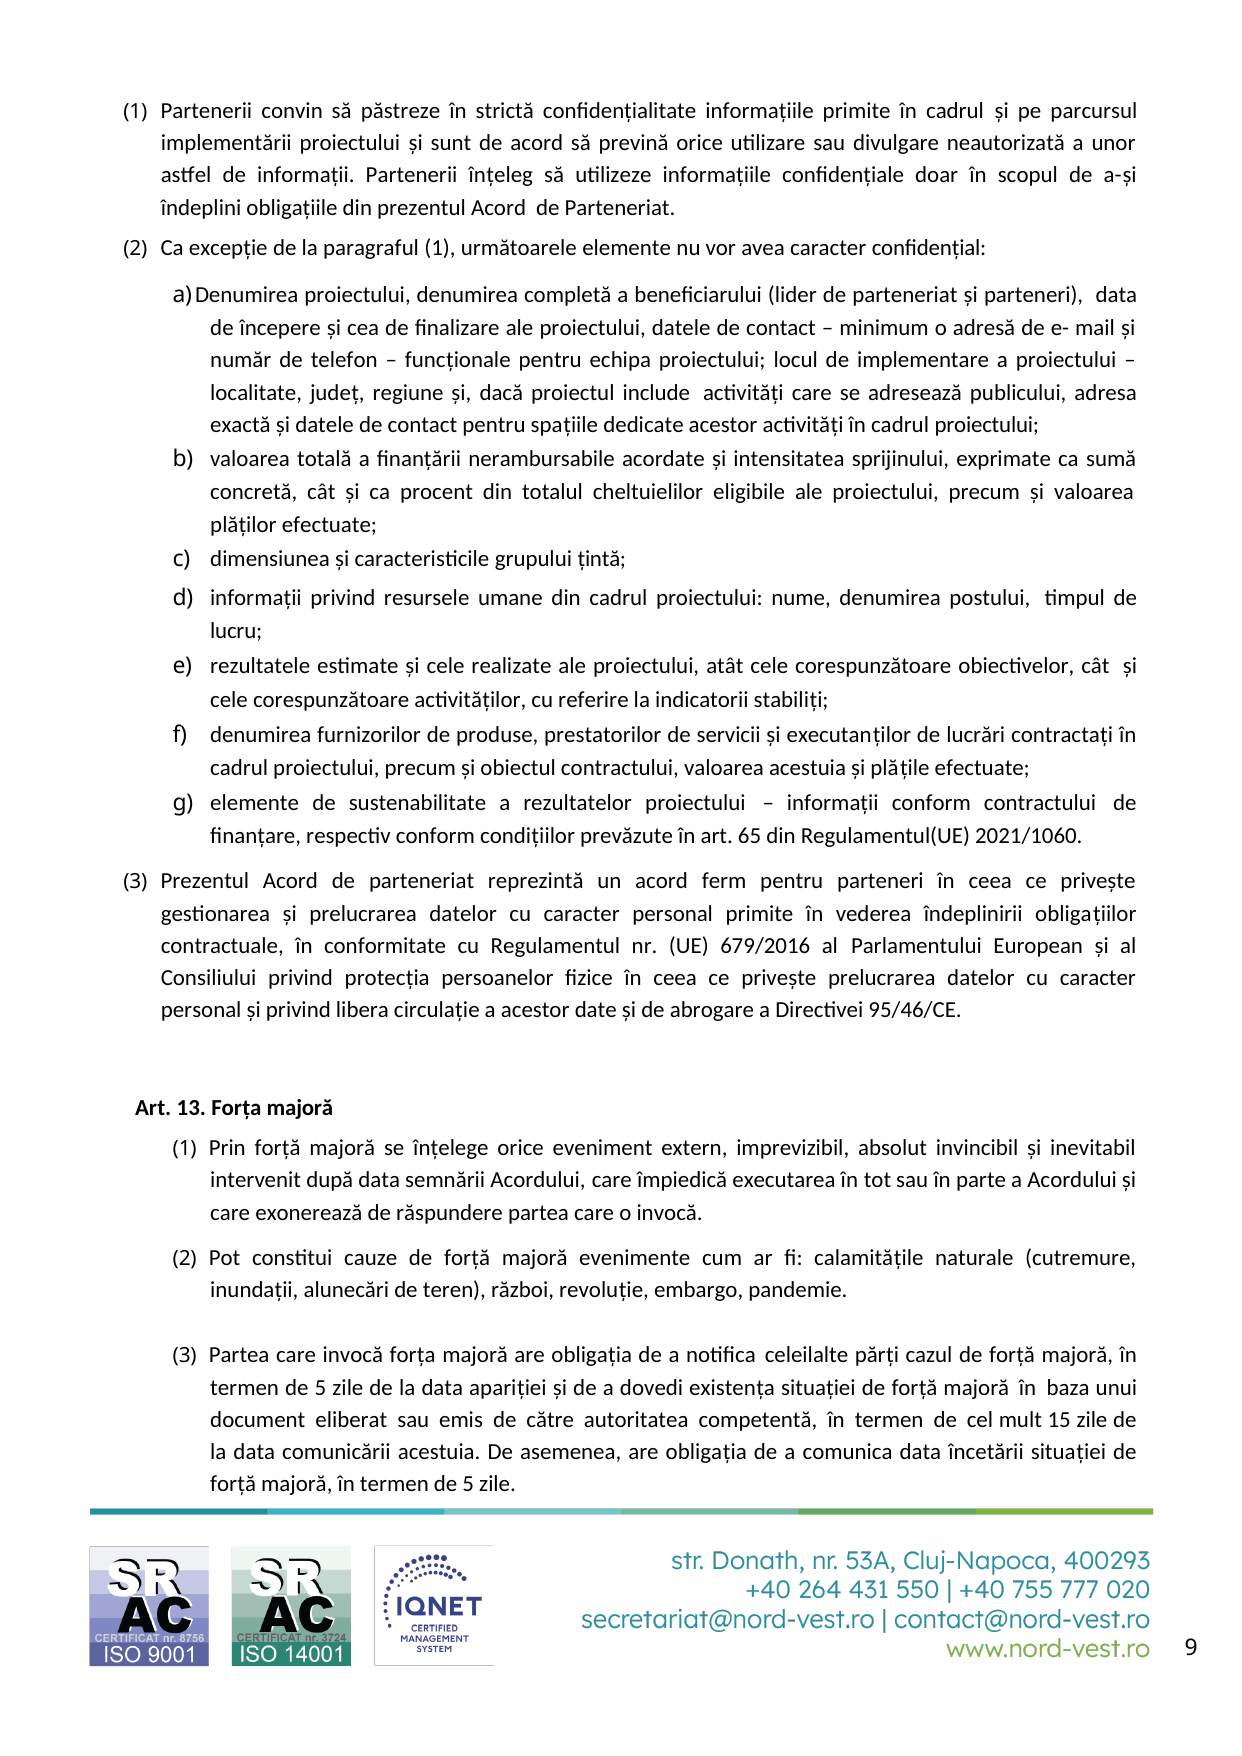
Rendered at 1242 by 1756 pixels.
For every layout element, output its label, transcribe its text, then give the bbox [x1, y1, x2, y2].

list informații privind resursele umane din cadrul proiectului: nume, denumirea postului, timpul de lucru; [172, 581, 1137, 644]
list Pot constitui cauze de forță majoră evenimente cum ar fi: calamitățile naturale (cutremure, inundații, alunecări de teren), război, revoluție, embargo, pandemie. [172, 1243, 1137, 1303]
list Prin forță majoră se înțelege orice eveniment extern, imprevizibil, absolut invincibil și inevitabil intervenit după data semnării Acordului, care împiedică executarea în tot sau în parte a Acordului și care exonerează de răspundere partea care o invocă. [172, 1133, 1137, 1226]
list dimensiunea și caracteristicile grupului țintă; [172, 542, 1197, 573]
list Prezentul Acord de parteneriat reprezintă un acord ferm pentru parteneri în ceea ce privește gestionarea și prelucrarea datelor cu caracter personal primite în vederea îndeplinirii obligațiilor contractuale, în conformitate cu Regulamentul nr. (UE) 679/2016 al Parlamentului European și al Consiliului privind protecția persoanelor fizice în ceea ce privește prelucrarea datelor cu caracter personal și privind libera circulație a acestor date și de abrogare a Directivei 95/46/CE. [123, 866, 1137, 1023]
list valoarea totală a finanțării nerambursabile acordate și intensitatea sprijinului, exprimate ca sumă concretă, cât și ca procent din totalul cheltuielilor eligibile ale proiectului, precum și valoarea plăților efectuate; [172, 442, 1137, 538]
list rezultatele estimate și cele realizate ale proiectului, atât cele corespunzătoare obiectivelor, cât și cele corespunzătoare activităților, cu referire la indicatorii stabiliți; [172, 649, 1137, 713]
list elemente de sustenabilitate a rezultatelor proiectului – informații conform contractului de finanțare, respectiv conform condițiilor prevăzute în art. 65 din Regulamentul(UE) 2021/1060. [172, 785, 1137, 849]
picture [81, 1498, 1157, 1671]
list Partenerii convin să păstreze în strictă confidenţialitate informaţiile primite în cadrul şi pe parcursul implementării proiectului şi sunt de acord să prevină orice utilizare sau divulgare neautorizată a unor astfel de informaţii. Partenerii înțeleg să utilizeze informaţiile confidenţiale doar în scopul de a-şi îndeplini obligaţiile din prezentul Acord de Parteneriat. [123, 96, 1137, 221]
list Denumirea proiectului, denumirea completă a beneficiarului (lider de parteneriat și parteneri), data de începere și cea de finalizare ale proiectului, datele de contact – minimum o adresă de e- mail și număr de telefon – funcționale pentru echipa proiectului; locul de implementare a proiectului – localitate, județ, regiune și, dacă proiectul include activități care se adresează publicului, adresa exactă și datele de contact pentru spațiile dedicate acestor activități în cadrul proiectului; [172, 278, 1137, 438]
subtitle Art. 13. Forța majoră [135, 1093, 1197, 1121]
list Ca excepție de la paragraful (1), următoarele elemente nu vor avea caracter confidențial: [123, 233, 1197, 262]
list denumirea furnizorilor de produse, prestatorilor de servicii și executanților de lucrări contractați în cadrul proiectului, precum și obiectul contractului, valoarea acestuia și plățile efectuate; [172, 717, 1137, 781]
list Partea care invocă forța majoră are obligația de a notifica celeilalte părți cazul de forță majoră, în termen de 5 zile de la data apariției și de a dovedi existența situației de forță majoră în baza unui document eliberat sau emis de către autoritatea competentă, în termen de cel mult 15 zile de la data comunicării acestuia. De asemenea, are obligația de a comunica data încetării situației de forță majoră, în termen de 5 zile. [172, 1340, 1137, 1497]
